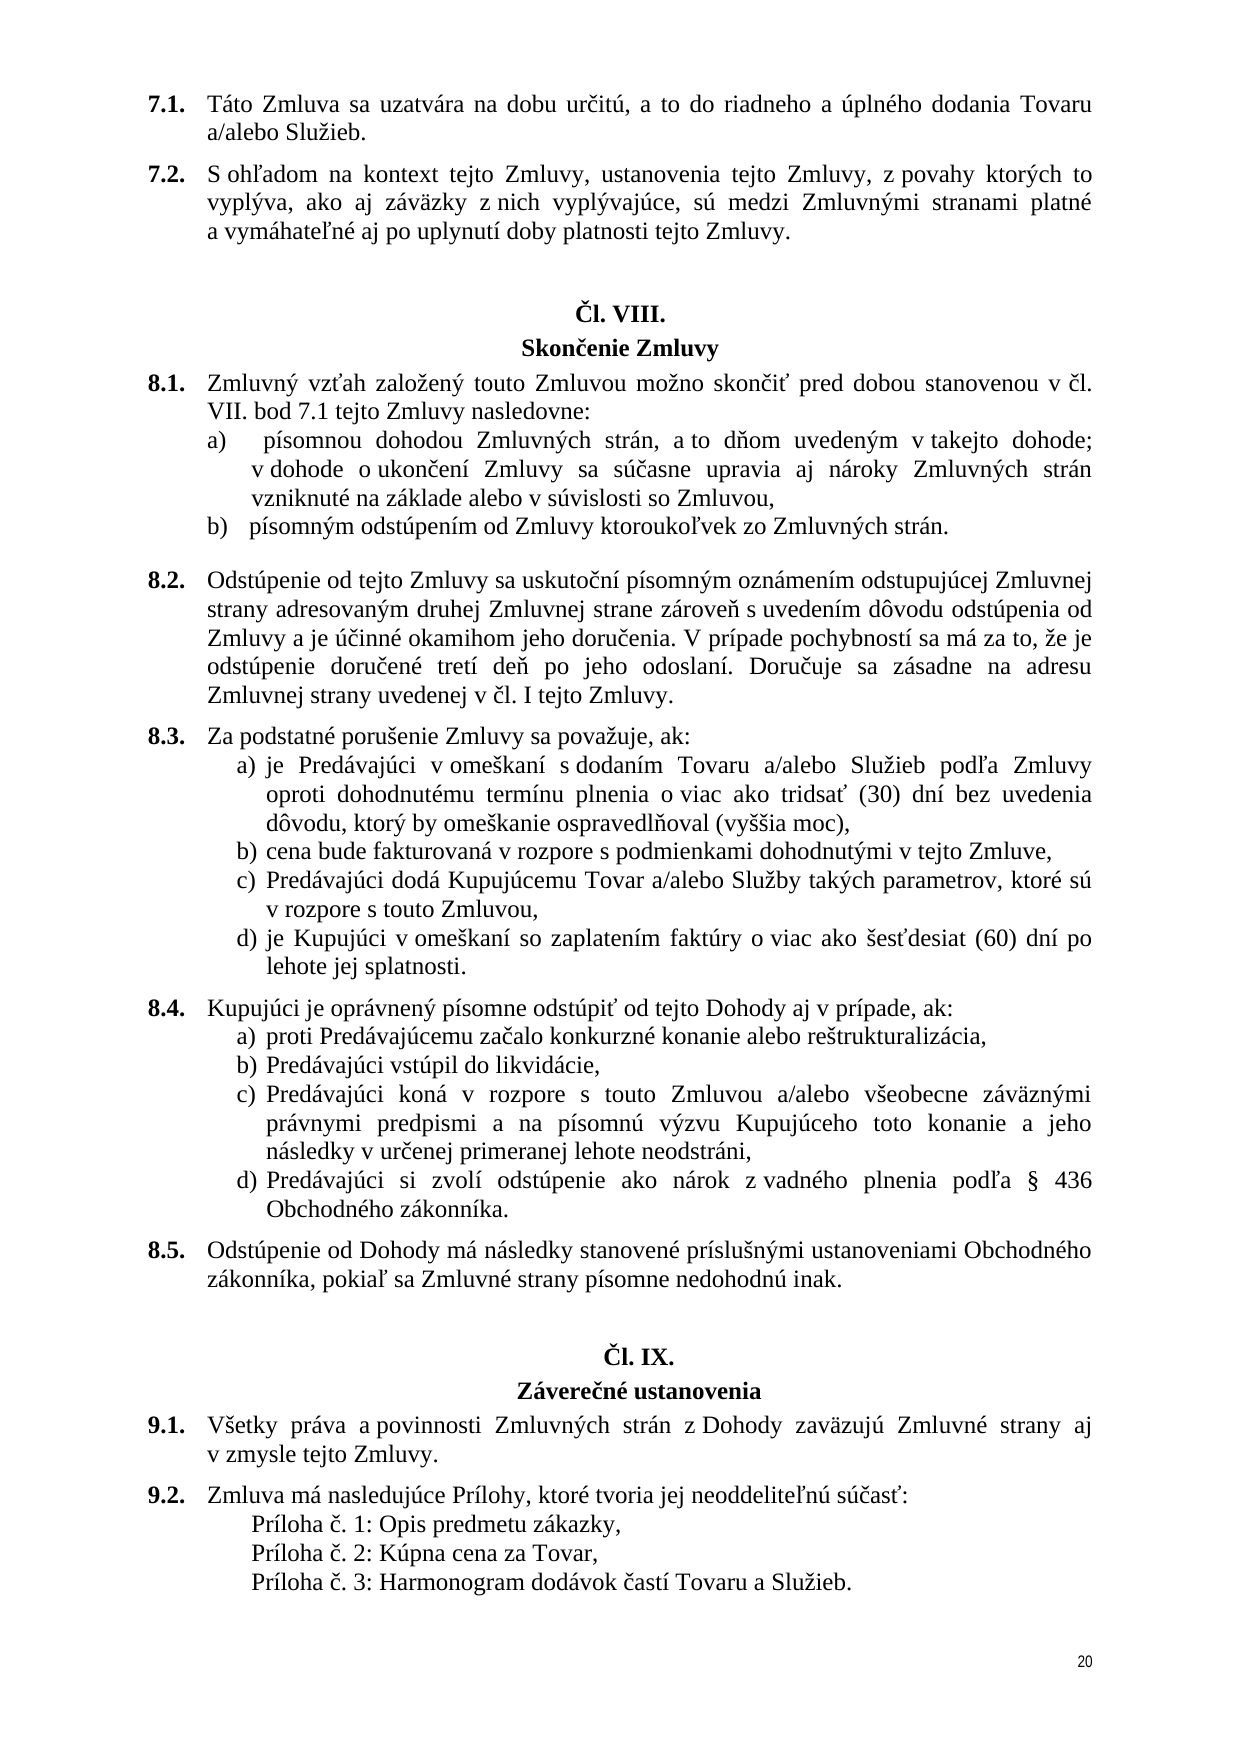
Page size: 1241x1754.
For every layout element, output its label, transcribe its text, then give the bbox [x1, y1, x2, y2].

list Predávajúci koná v rozpore s touto Zmluvou a/alebo všeobecne záväznými právnymi predpismi a na písomnú výzvu Kupujúceho toto konanie a jeho následky v určenej primeranej lehote neodstráni, [236, 1079, 1092, 1165]
list Predávajúci dodá Kupujúcemu Tovar a/alebo Služby takých parametrov, ktoré sú v rozpore s touto Zmluvou, [236, 865, 1092, 923]
text 7.1. Táto Zmluva sa uzatvára na dobu určitú, a to do riadneho a úplného dodania Tovaru a/alebo Služieb. [148, 89, 1092, 146]
list Zmluvný vzťah založený touto Zmluvou možno skončiť pred dobou stanovenou v čl. VII. bod 7.1 tejto Zmluvy nasledovne: [148, 368, 1092, 425]
text 9.2. Zmluva má nasledujúce Prílohy, ktoré tvoria jej neoddeliteľnú súčasť: [148, 1481, 1092, 1509]
text 9.1. Všetky práva a povinnosti Zmluvných strán z Dohody zaväzujú Zmluvné strany aj v zmysle tejto Zmluvy. [148, 1411, 1092, 1468]
text Čl. IX. [185, 1342, 1092, 1370]
text Skončenie Zmluvy [148, 333, 1092, 362]
list cena bude fakturovaná v rozpore s podmienkami dohodnutými v tejto Zmluve, [236, 836, 1092, 865]
list písomným odstúpením od Zmluvy ktoroukoľvek zo Zmluvných strán. [207, 511, 1092, 540]
text Príloha č. 1: Opis predmetu zákazky, [222, 1509, 1092, 1538]
list proti Predávajúcemu začalo konkurzné konanie alebo reštrukturalizácia, [236, 1021, 1092, 1050]
text Záverečné ustanovenia [185, 1376, 1092, 1405]
text 7.2. S ohľadom na kontext tejto Zmluvy, ustanovenia tejto Zmluvy, z povahy ktorých to vyplýva, ako aj záväzky z nich vyplývajúce, sú medzi Zmluvnými stranami platné a vymáhateľné aj po uplynutí doby platnosti tejto Zmluvy. [148, 159, 1092, 245]
list Kupujúci je oprávnený písomne odstúpiť od tejto Dohody aj v prípade, ak: [148, 993, 1092, 1021]
list Odstúpenie od tejto Zmluvy sa uskutoční písomným oznámením odstupujúcej Zmluvnej strany adresovaným druhej Zmluvnej strane zároveň s uvedením dôvodu odstúpenia od Zmluvy a je účinné okamihom jeho doručenia. V prípade pochybností sa má za to, že je odstúpenie doručené tretí deň po jeho odoslaní. Doručuje sa zásadne na adresu Zmluvnej strany uvedenej v čl. I tejto Zmluvy. [148, 565, 1092, 709]
text Čl. VIII. [148, 299, 1092, 327]
list Odstúpenie od Dohody má následky stanovené príslušnými ustanoveniami Obchodného zákonníka, pokiaľ sa Zmluvné strany písomne nedohodnú inak. [148, 1235, 1092, 1293]
list je Predávajúci v omeškaní s dodaním Tovaru a/alebo Služieb podľa Zmluvy oproti dohodnutému termínu plnenia o viac ako tridsať (30) dní bez uvedenia dôvodu, ktorý by omeškanie ospravedlňoval (vyššia moc), [236, 750, 1092, 836]
list je Kupujúci v omeškaní so zaplatením faktúry o viac ako šesťdesiat (60) dní po lehote jej splatnosti. [236, 923, 1092, 980]
list Predávajúci vstúpil do likvidácie, [236, 1050, 1092, 1079]
list písomnou dohodou Zmluvných strán, a to dňom uvedeným v takejto dohode; v dohode o ukončení Zmluvy sa súčasne upravia aj nároky Zmluvných strán vzniknuté na základe alebo v súvislosti so Zmluvou, [207, 425, 1092, 511]
list Predávajúci si zvolí odstúpenie ako nárok z vadného plnenia podľa § 436 Obchodného zákonníka. [236, 1165, 1092, 1223]
text Príloha č. 2: Kúpna cena za Tovar, [222, 1538, 1092, 1567]
text Príloha č. 3: Harmonogram dodávok častí Tovaru a Služieb. [222, 1567, 1092, 1596]
list Za podstatné porušenie Zmluvy sa považuje, ak: [148, 721, 1092, 750]
